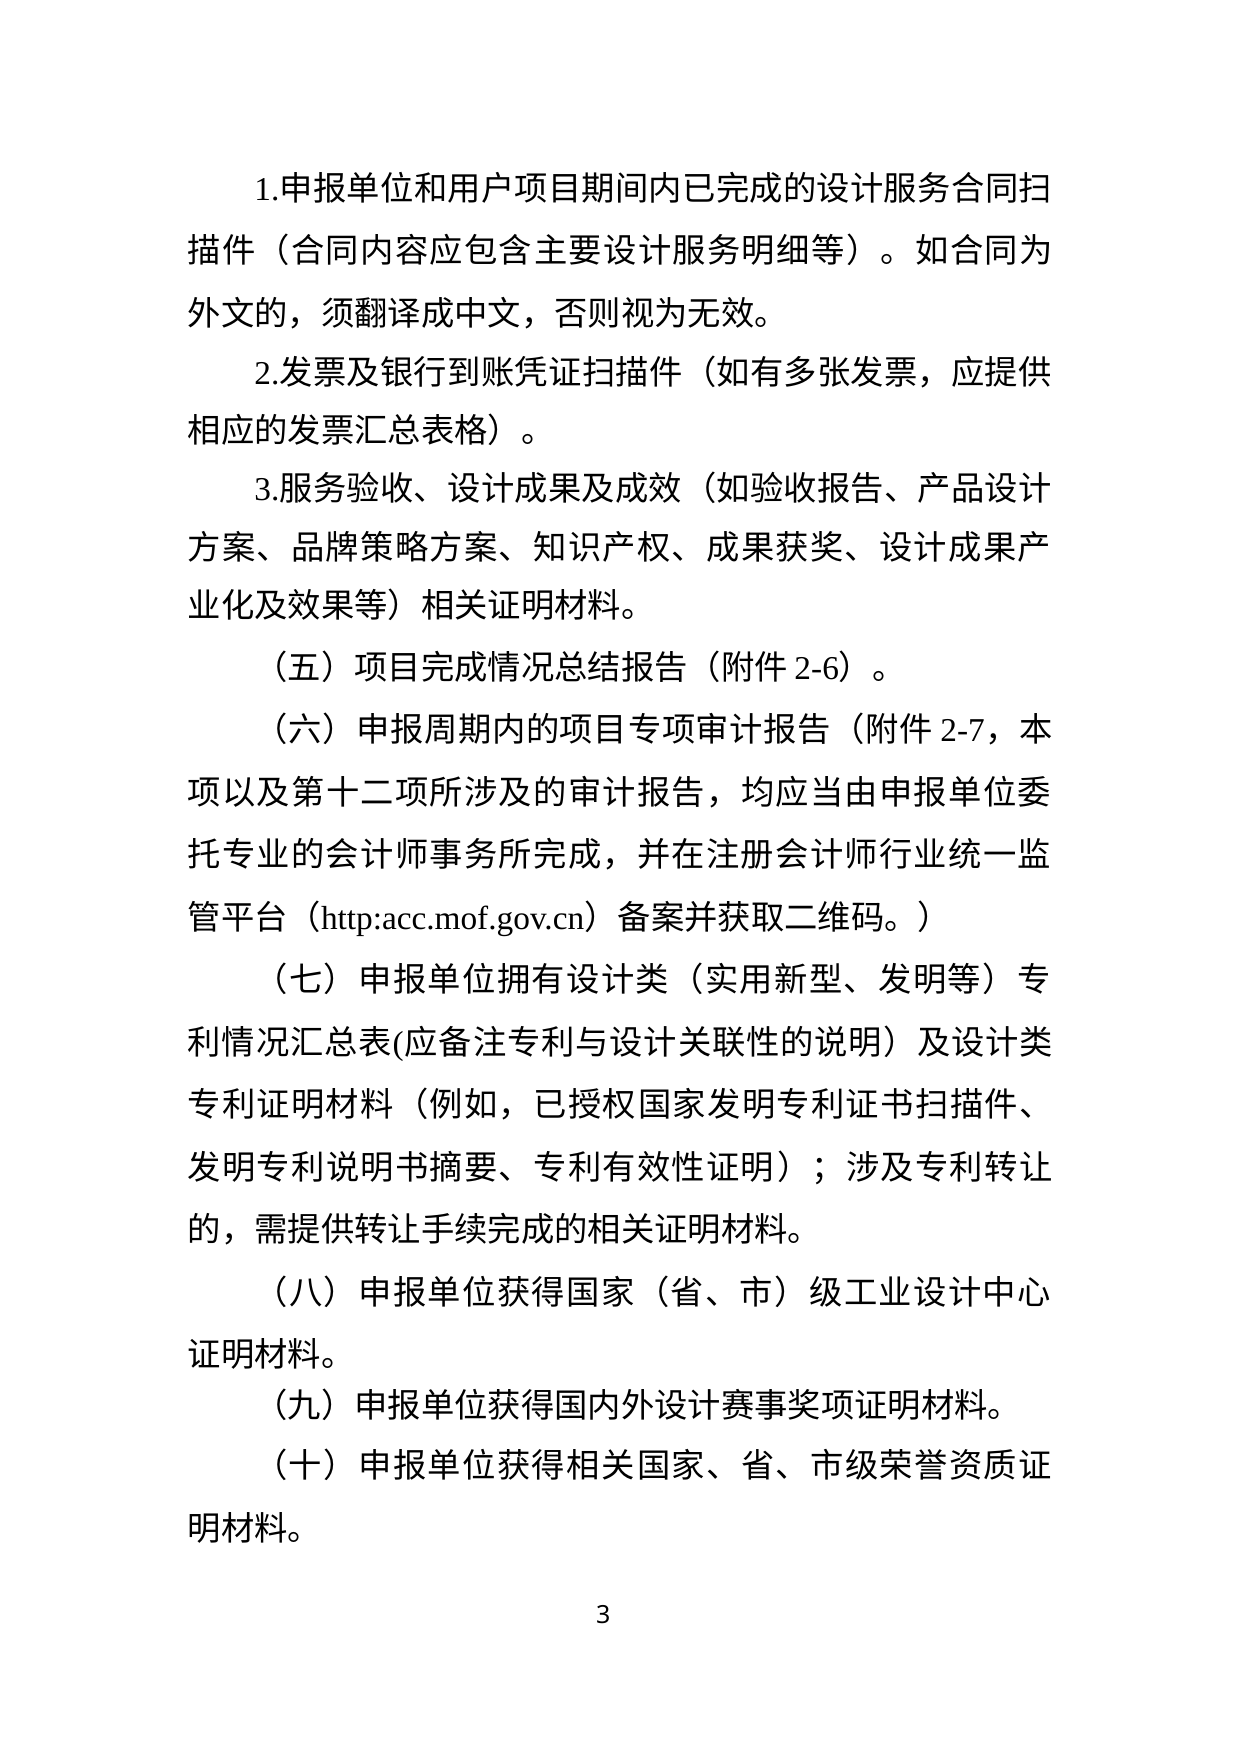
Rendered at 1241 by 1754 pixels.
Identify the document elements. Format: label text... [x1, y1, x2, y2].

text （五）项目完成情况总结报告（附件2-6）。 [187, 629, 1053, 692]
text 2.发票及银行到账凭证扫描件（如有多张发票，应提供相应的发票汇总表格）。 [187, 337, 1053, 454]
text （九）申报单位获得国内外设计赛事奖项证明材料。 [187, 1379, 1053, 1427]
text （七）申报单位拥有设计类（实用新型、发明等）专利情况汇总表(应备注专利与设计关联性的说明）及设计类专利证明材料（例如，已授权国家发明专利证书扫描件、发明专利说明书摘要、专利有效性证明）；涉及专利转让的，需提供转让手续完成的相关证明材料。 [187, 942, 1053, 1254]
text （十）申报单位获得相关国家、省、市级荣誉资质证明材料。 [187, 1427, 1053, 1552]
text （八）申报单位获得国家（省、市）级工业设计中心证明材料。 [187, 1254, 1053, 1379]
text （六）申报周期内的项目专项审计报告（附件2-7，本项以及第十二项所涉及的审计报告，均应当由申报单位委托专业的会计师事务所完成，并在注册会计师行业统一监管平台（http:acc.mof.gov.cn）备案并获取二维码。） [187, 692, 1053, 942]
text 3.服务验收、设计成果及成效（如验收报告、产品设计方案、品牌策略方案、知识产权、成果获奖、设计成果产业化及效果等）相关证明材料。 [187, 454, 1053, 629]
text 1.申报单位和用户项目期间内已完成的设计服务合同扫描件（合同内容应包含主要设计服务明细等）。如合同为外文的，须翻译成中文，否则视为无效。 [187, 150, 1053, 337]
